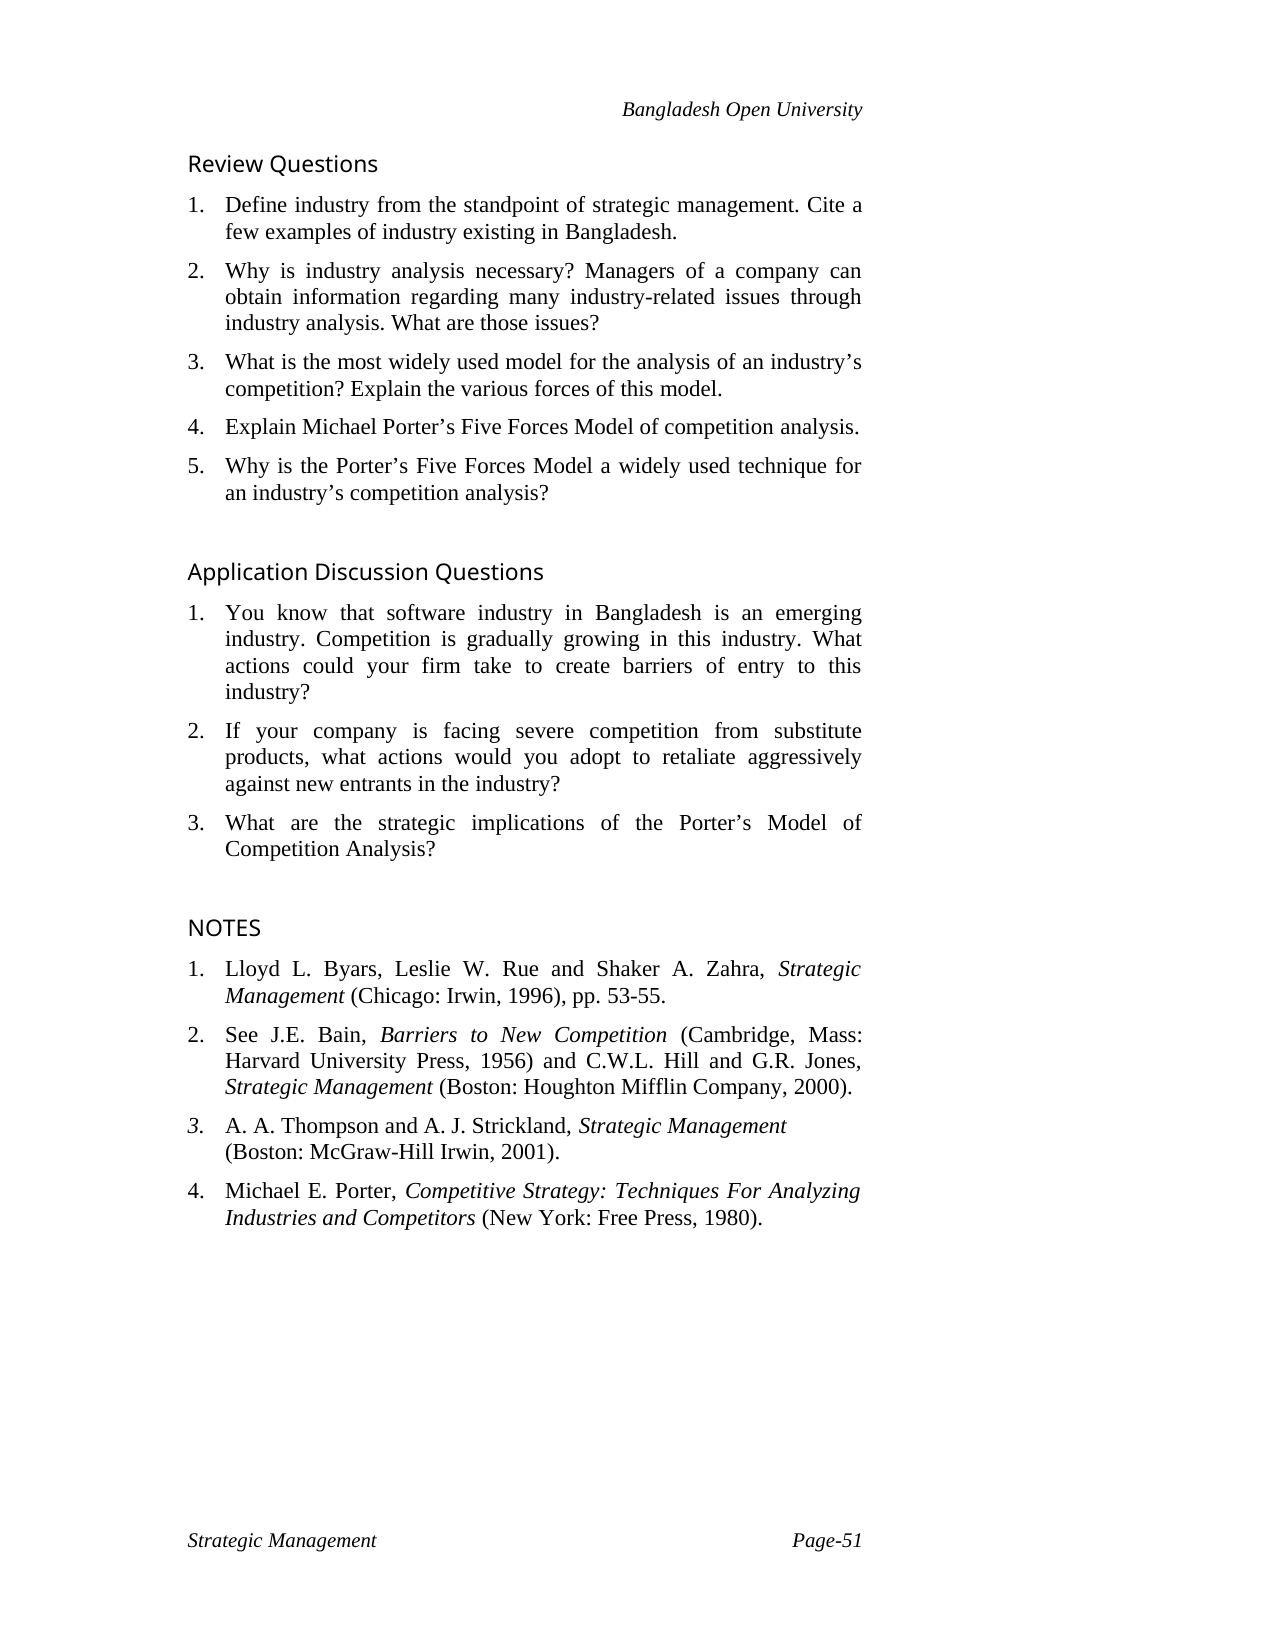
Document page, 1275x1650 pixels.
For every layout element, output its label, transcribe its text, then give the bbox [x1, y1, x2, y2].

list What is the most widely used model for the analysis of an industry’s competition? Explain the various forces of this model. [187, 348, 863, 401]
list What are the strategic implications of the Porter’s Model of Competition Analysis? [187, 808, 863, 861]
text (Boston: McGraw-Hill Irwin, 2001). [225, 1138, 1108, 1164]
text NOTES [187, 912, 1108, 943]
list Define industry from the standpoint of strategic management. Cite a few examples of industry existing in Bangladesh. [187, 191, 863, 244]
list You know that software industry in Bangladesh is an emerging industry. Competition is gradually growing in this industry. What actions could your firm take to create barriers of entry to this industry? [187, 599, 863, 704]
list Explain Michael Porter’s Five Forces Model of competition analysis. [187, 413, 1108, 440]
text Application Discussion Questions [187, 556, 1108, 587]
list Why is industry analysis necessary? Managers of a company can obtain information regarding many industry-related issues through industry analysis. What are those issues? [187, 257, 863, 336]
list Why is the Porter’s Five Forces Model a widely used technique for an industry’s competition analysis? [187, 452, 863, 505]
list Lloyd L. Byars, Leslie W. Rue and Shaker A. Zahra, Strategic Management (Chicago: Irwin, 1996), pp. 53-55. [187, 955, 863, 1008]
list If your company is facing severe competition from substitute products, what actions would you adopt to retaliate aggressively against new entrants in the industry? [187, 717, 863, 796]
text Review Questions [187, 148, 1108, 179]
list See J.E. Bain, Barriers to New Competition (Cambridge, Mass: Harvard University Press, 1956) and C.W.L. Hill and G.R. Jones, Strategic Management (Boston: Houghton Mifflin Company, 2000). [187, 1021, 863, 1100]
list A. A. Thompson and A. J. Strickland, Strategic Management [187, 1112, 1108, 1138]
list Michael E. Porter, Competitive Strategy: Techniques For Analyzing Industries and Competitors (New York: Free Press, 1980). [187, 1177, 863, 1230]
